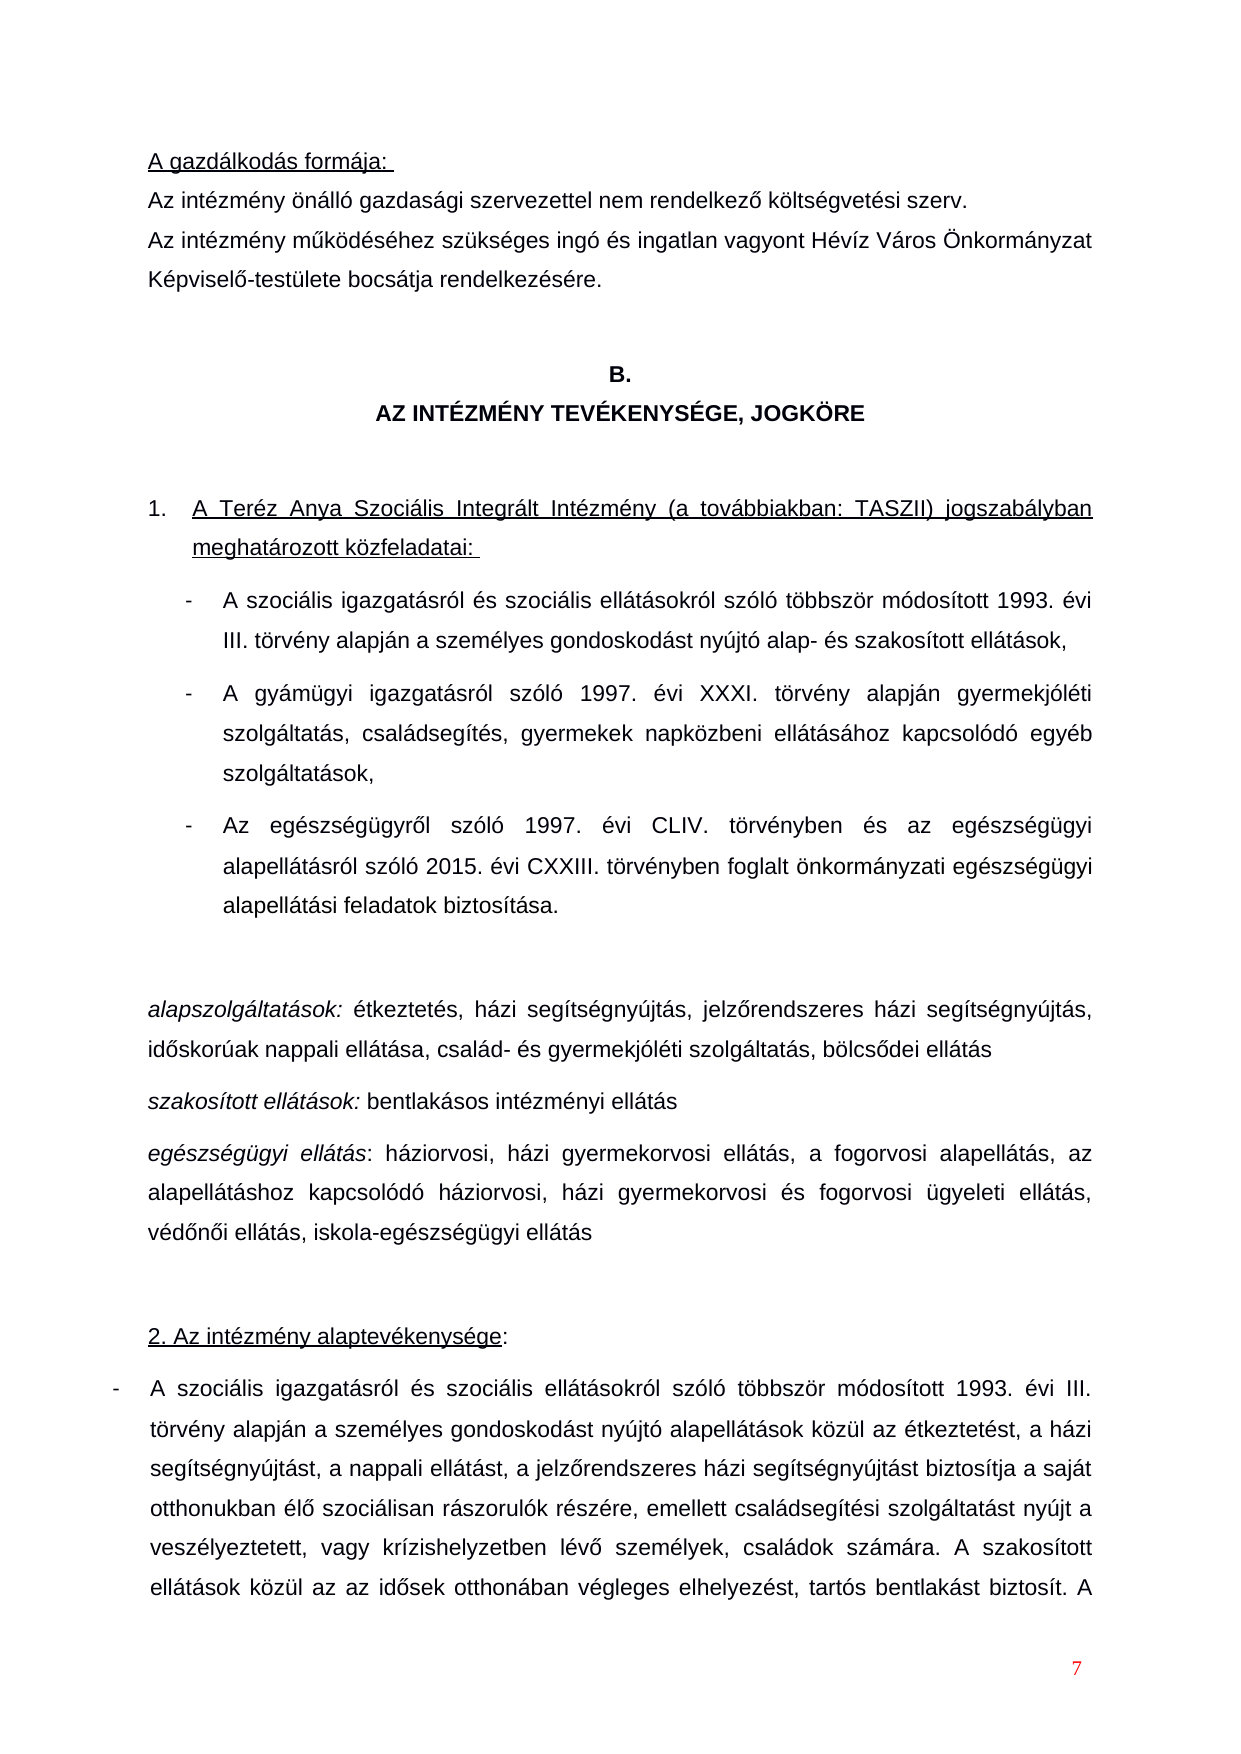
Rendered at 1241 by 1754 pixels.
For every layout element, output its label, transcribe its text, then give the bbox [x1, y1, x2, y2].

text B. [148, 361, 1093, 387]
list A gyámügyi igazgatásról szóló 1997. évi XXXI. törvény alapján gyermekjóléti szolgáltatás, családsegítés, gyermekek napközbeni ellátásához kapcsolódó egyéb szolgáltatások, [185, 679, 1093, 786]
text egészségügyi ellátás: háziorvosi, házi gyermekorvosi ellátás, a fogorvosi alapellátás, az alapellátáshoz kapcsolódó háziorvosi, házi gyermekorvosi és fogorvosi ügyeleti ellátás, védőnői ellátás, iskola-egészségügyi ellátás [148, 1140, 1093, 1245]
text Az intézmény működéséhez szükséges ingó és ingatlan vagyont Hévíz Város Önkormányzat Képviselő-testülete bocsátja rendelkezésére. [148, 227, 1093, 292]
text 2. Az intézmény alaptevékenysége: [148, 1323, 1093, 1349]
list A Teréz Anya Szociális Integrált Intézmény (a továbbiakban: TASZII) jogszabályban meghatározott közfeladatai: [148, 494, 1093, 560]
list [112, 1374, 1093, 1600]
list Az egészségügyről szóló 1997. évi CLIV. törvényben és az egészségügyi alapellátásról szóló 2015. évi CXXIII. törvényben foglalt önkormányzati egészségügyi alapellátási feladatok biztosítása. [185, 812, 1093, 919]
text szakosított ellátások: bentlakásos intézményi ellátás [148, 1088, 1093, 1114]
text Az intézmény önálló gazdasági szervezettel nem rendelkező költségvetési szerv. [148, 187, 1093, 213]
text AZ INTÉZMÉNY TEVÉKENYSÉGE, JOGKÖRE [148, 400, 1093, 426]
text alapszolgáltatások: étkeztetés, házi segítségnyújtás, jelzőrendszeres házi segítségnyújtás, időskorúak nappali ellátása, család- és gyermekjóléti szolgáltatás, bölcsődei ellátás [148, 996, 1093, 1062]
list A szociális igazgatásról és szociális ellátásokról szóló többször módosított 1993. évi III. törvény alapján a személyes gondoskodást nyújtó alap- és szakosított ellátások, [185, 586, 1093, 653]
text A gazdálkodás formája: [148, 148, 1093, 174]
